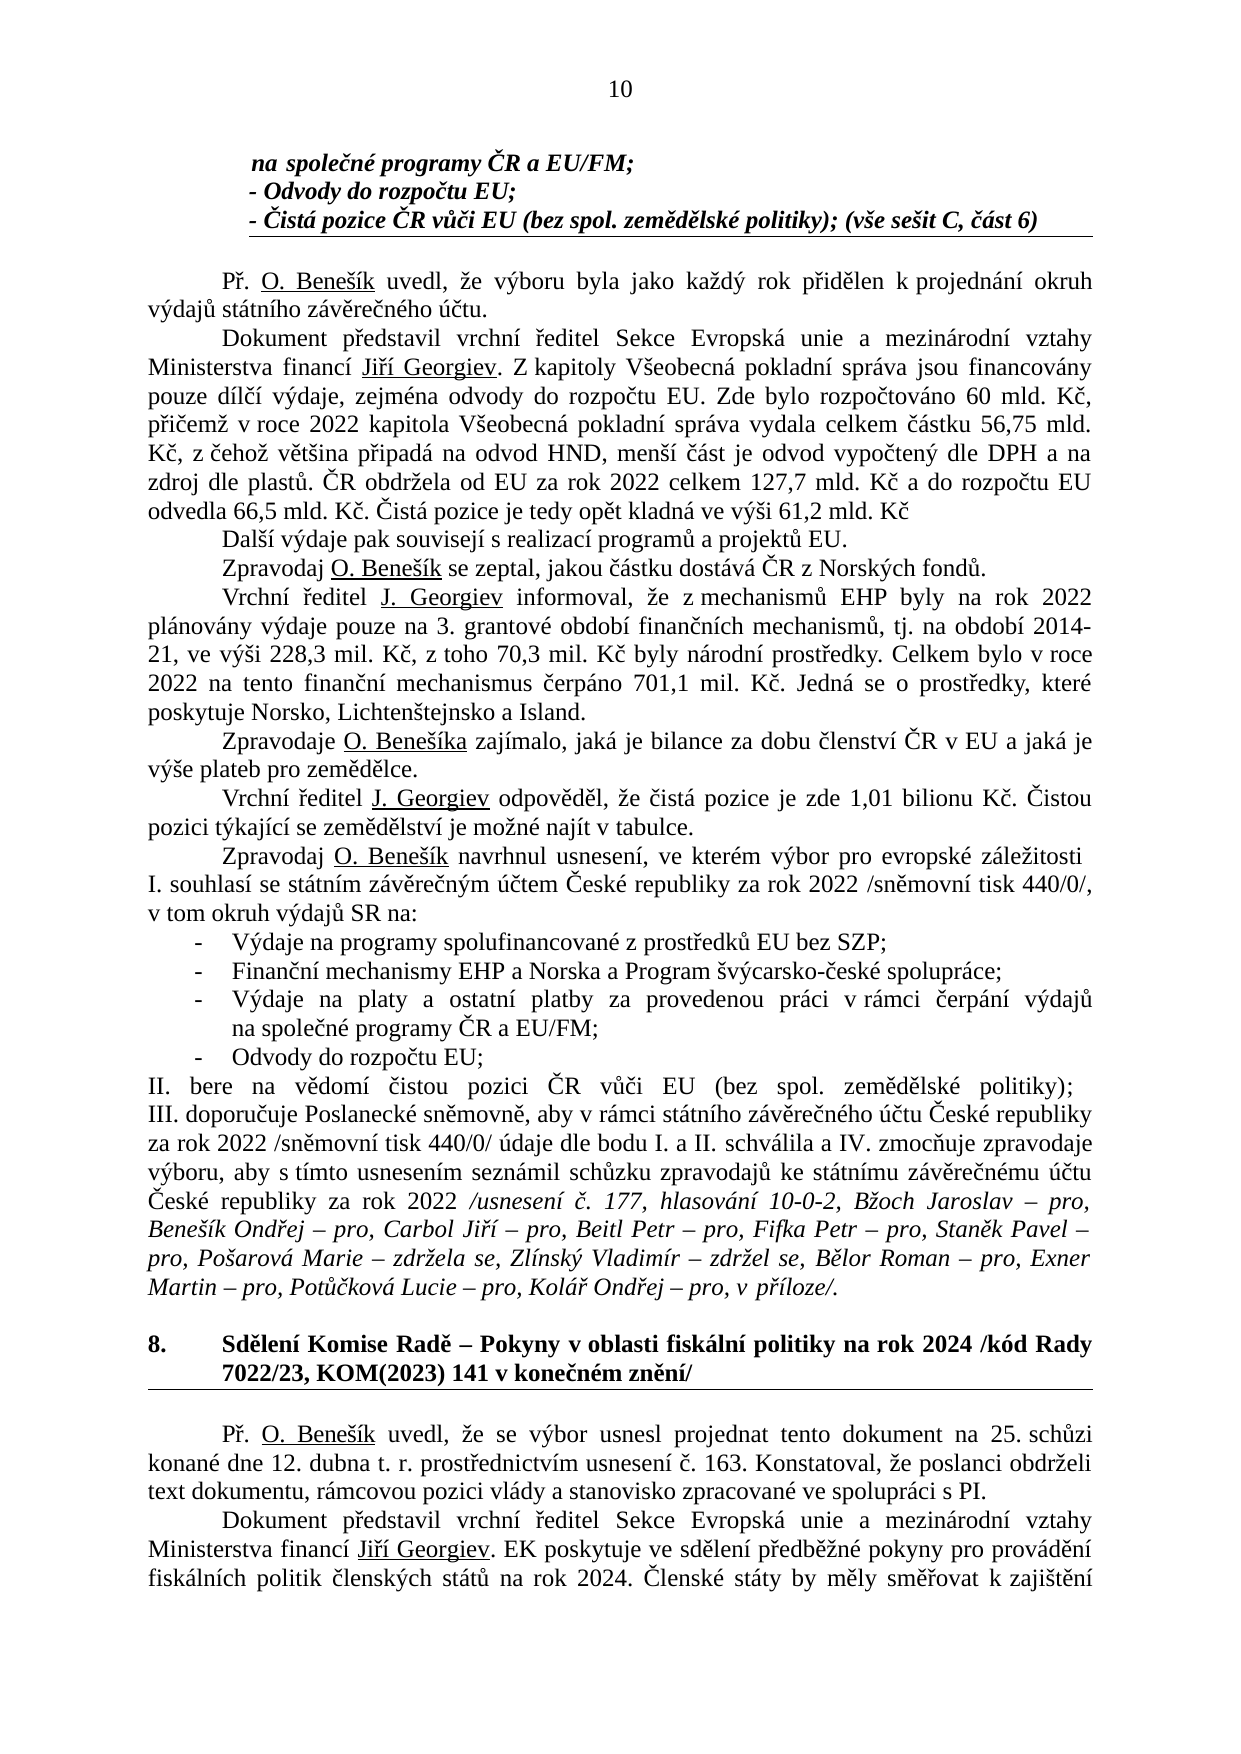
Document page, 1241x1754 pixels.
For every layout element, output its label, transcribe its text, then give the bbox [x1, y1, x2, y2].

text Vrchní ředitel J. Georgiev informoval, že z mechanismů EHP byly na rok 2022 plánovány výdaje pouze na 3. grantové období finančních mechanismů, tj. na období 2014-21, ve výši 228,3 mil. Kč, z toho 70,3 mil. Kč byly národní prostředky. Celkem bylo v roce 2022 na tento finanční mechanismus čerpáno 701,1 mil. Kč. Jedná se o prostředky, které poskytuje Norsko, Lichtenštejnsko a Island. [148, 582, 1093, 726]
text Př. O. Benešík uvedl, že výboru byla jako každý rok přidělen k projednání okruh výdajů státního závěrečného účtu. [148, 266, 1093, 323]
text Dokument představil vrchní ředitel Sekce Evropská unie a mezinárodní vztahy Ministerstva financí Jiří Georgiev. Z kapitoly Všeobecná pokladní správa jsou financovány pouze dílčí výdaje, zejména odvody do rozpočtu EU. Zde bylo rozpočtováno 60 mld. Kč, přičemž v roce 2022 kapitola Všeobecná pokladní správa vydala celkem částku 56,75 mld. Kč, z čehož většina připadá na odvod HND, menší část je odvod vypočtený dle DPH a na zdroj dle plastů. ČR obdržela od EU za rok 2022 celkem 127,7 mld. Kč a do rozpočtu EU odvedla 66,5 mld. Kč. Čistá pozice je tedy opět kladná ve výši 61,2 mld. Kč [148, 323, 1093, 524]
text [249, 148, 1093, 176]
list Výdaje na platy a ostatní platby za provedenou práci v rámci čerpání výdajů na společné programy ČR a EU/FM; [194, 984, 1093, 1042]
text II. bere na vědomí čistou pozici ČR vůči EU (bez spol. zemědělské politiky); III. doporučuje Poslanecké sněmovně, aby v rámci státního závěrečného účtu České republiky za rok 2022 /sněmovní tisk 440/0/ údaje dle bodu I. a II. schválila a IV. zmocňuje zpravodaje výboru, aby s tímto usnesením seznámil schůzku zpravodajů ke státnímu závěrečnému účtu České republiky za rok 2022 /usnesení č. 177, hlasování 10-0-2, Bžoch Jaroslav – pro, Benešík Ondřej – pro, Carbol Jiří – pro, Beitl Petr – pro, Fifka Petr – pro, Staněk Pavel – pro, Pošarová Marie – zdržela se, Zlínský Vladimír – zdržel se, Bělor Roman – pro, Exner Martin – pro, Potůčková Lucie – pro, Kolář Ondřej – pro, v příloze/. [148, 1071, 1093, 1301]
text Zpravodaj O. Benešík se zeptal, jakou částku dostává ČR z Norských fondů. [222, 553, 1093, 582]
list Finanční mechanismy EHP a Norska a Program švýcarsko-české spolupráce; [194, 956, 1093, 984]
list Výdaje na programy spolufinancované z prostředků EU bez SZP; [194, 927, 1093, 956]
text Vrchní ředitel J. Georgiev odpověděl, že čistá pozice je zde 1,01 bilionu Kč. Čistou pozici týkající se zemědělství je možné najít v tabulce. [148, 783, 1093, 841]
text Př. O. Benešík uvedl, že se výbor usnesl projednat tento dokument na 25. schůzi konané dne 12. dubna t. r. prostřednictvím usnesení č. 163. Konstatoval, že poslanci obdrželi text dokumentu, rámcovou pozici vlády a stanovisko zpracované ve spolupráci s PI. [148, 1419, 1093, 1505]
text - Odvody do rozpočtu EU; [234, 176, 1093, 205]
text Další výdaje pak souvisejí s realizací programů a projektů EU. [148, 524, 1093, 553]
text Zpravodaje O. Benešíka zajímalo, jaká je bilance za dobu členství ČR v EU a jaká je výše plateb pro zemědělce. [148, 726, 1093, 783]
text - Čistá pozice ČR vůči EU (bez spol. zemědělské politiky); (vše sešit C, část 6) [249, 205, 1093, 236]
text Zpravodaj O. Benešík navrhnul usnesení, ve kterém výbor pro evropské záležitosti I. souhlasí se státním závěrečným účtem České republiky za rok 2022 /sněmovní tisk 440/0/, v tom okruh výdajů SR na: [148, 841, 1093, 927]
list Sdělení Komise Radě – Pokyny v oblasti fiskální politiky na rok 2024 /kód Rady 7022/23, KOM(2023) 141 v konečném znění/ [148, 1329, 1093, 1389]
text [148, 1505, 1093, 1591]
list Odvody do rozpočtu EU; [194, 1042, 1093, 1071]
